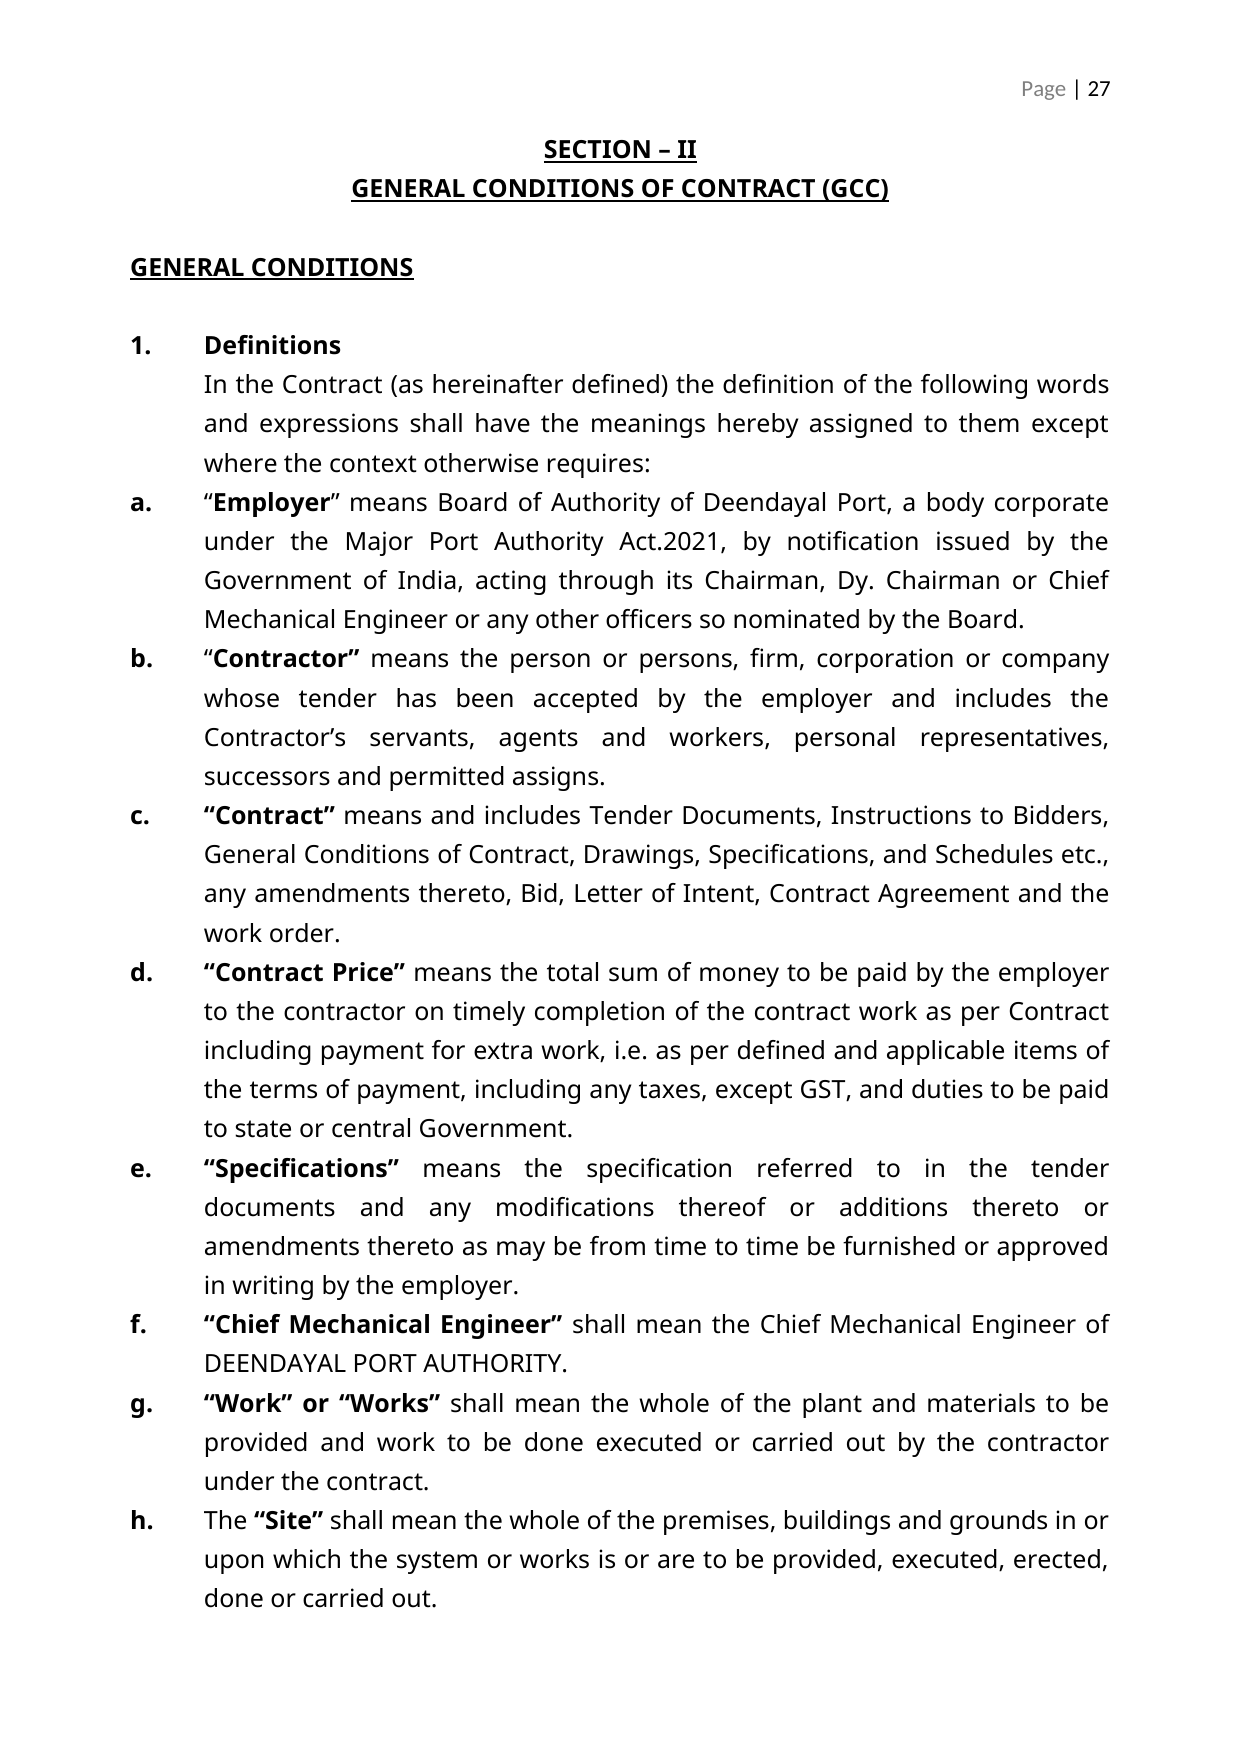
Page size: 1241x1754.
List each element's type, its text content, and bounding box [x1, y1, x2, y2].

text c. “Contract” means and includes Tender Documents, Instructions to Bidders, General Conditions of Contract, Drawings, Specifications, and Schedules etc., any amendments thereto, Bid, Letter of Intent, Contract Agreement and the work order. [130, 798, 1110, 949]
text GENERAL CONDITIONS OF CONTRACT (GCC) [130, 171, 1110, 205]
text In the Contract (as hereinafter defined) the definition of the following words and expressions shall have the meanings hereby assigned to them except where the context otherwise requires: [130, 367, 1110, 479]
text b. “Contractor” means the person or persons, firm, corporation or company whose tender has been accepted by the employer and includes the Contractor’s servants, agents and workers, personal representatives, successors and permitted assigns. [130, 641, 1110, 793]
text GENERAL CONDITIONS [130, 249, 1110, 283]
text a. “Employer” means Board of Authority of Deendayal Port, a body corporate under the Major Port Authority Act.2021, by notification issued by the Government of India, acting through its Chairman, Dy. Chairman or Chief Mechanical Engineer or any other officers so nominated by the Board. [130, 484, 1110, 636]
text d. “Contract Price” means the total sum of money to be paid by the employer to the contractor on timely completion of the contract work as per Contract including payment for extra work, i.e. as per defined and applicable items of the terms of payment, including any taxes, except GST, and duties to be paid to state or central Government. [130, 954, 1110, 1145]
list “Chief Mechanical Engineer” shall mean the Chief Mechanical Engineer of DEENDAYAL PORT AUTHORITY. [130, 1307, 1110, 1380]
text SECTION – II [130, 132, 1110, 166]
list The “Site” shall mean the whole of the premises, buildings and grounds in or upon which the system or works is or are to be provided, executed, erected, done or carried out. [130, 1503, 1110, 1615]
list “Specifications” means the specification referred to in the tender documents and any modifications thereof or additions thereto or amendments thereto as may be from time to time be furnished or approved in writing by the employer. [130, 1150, 1110, 1302]
text 1. Definitions [130, 328, 1110, 362]
list “Work” or “Works” shall mean the whole of the plant and materials to be provided and work to be done executed or carried out by the contractor under the contract. [130, 1385, 1110, 1498]
